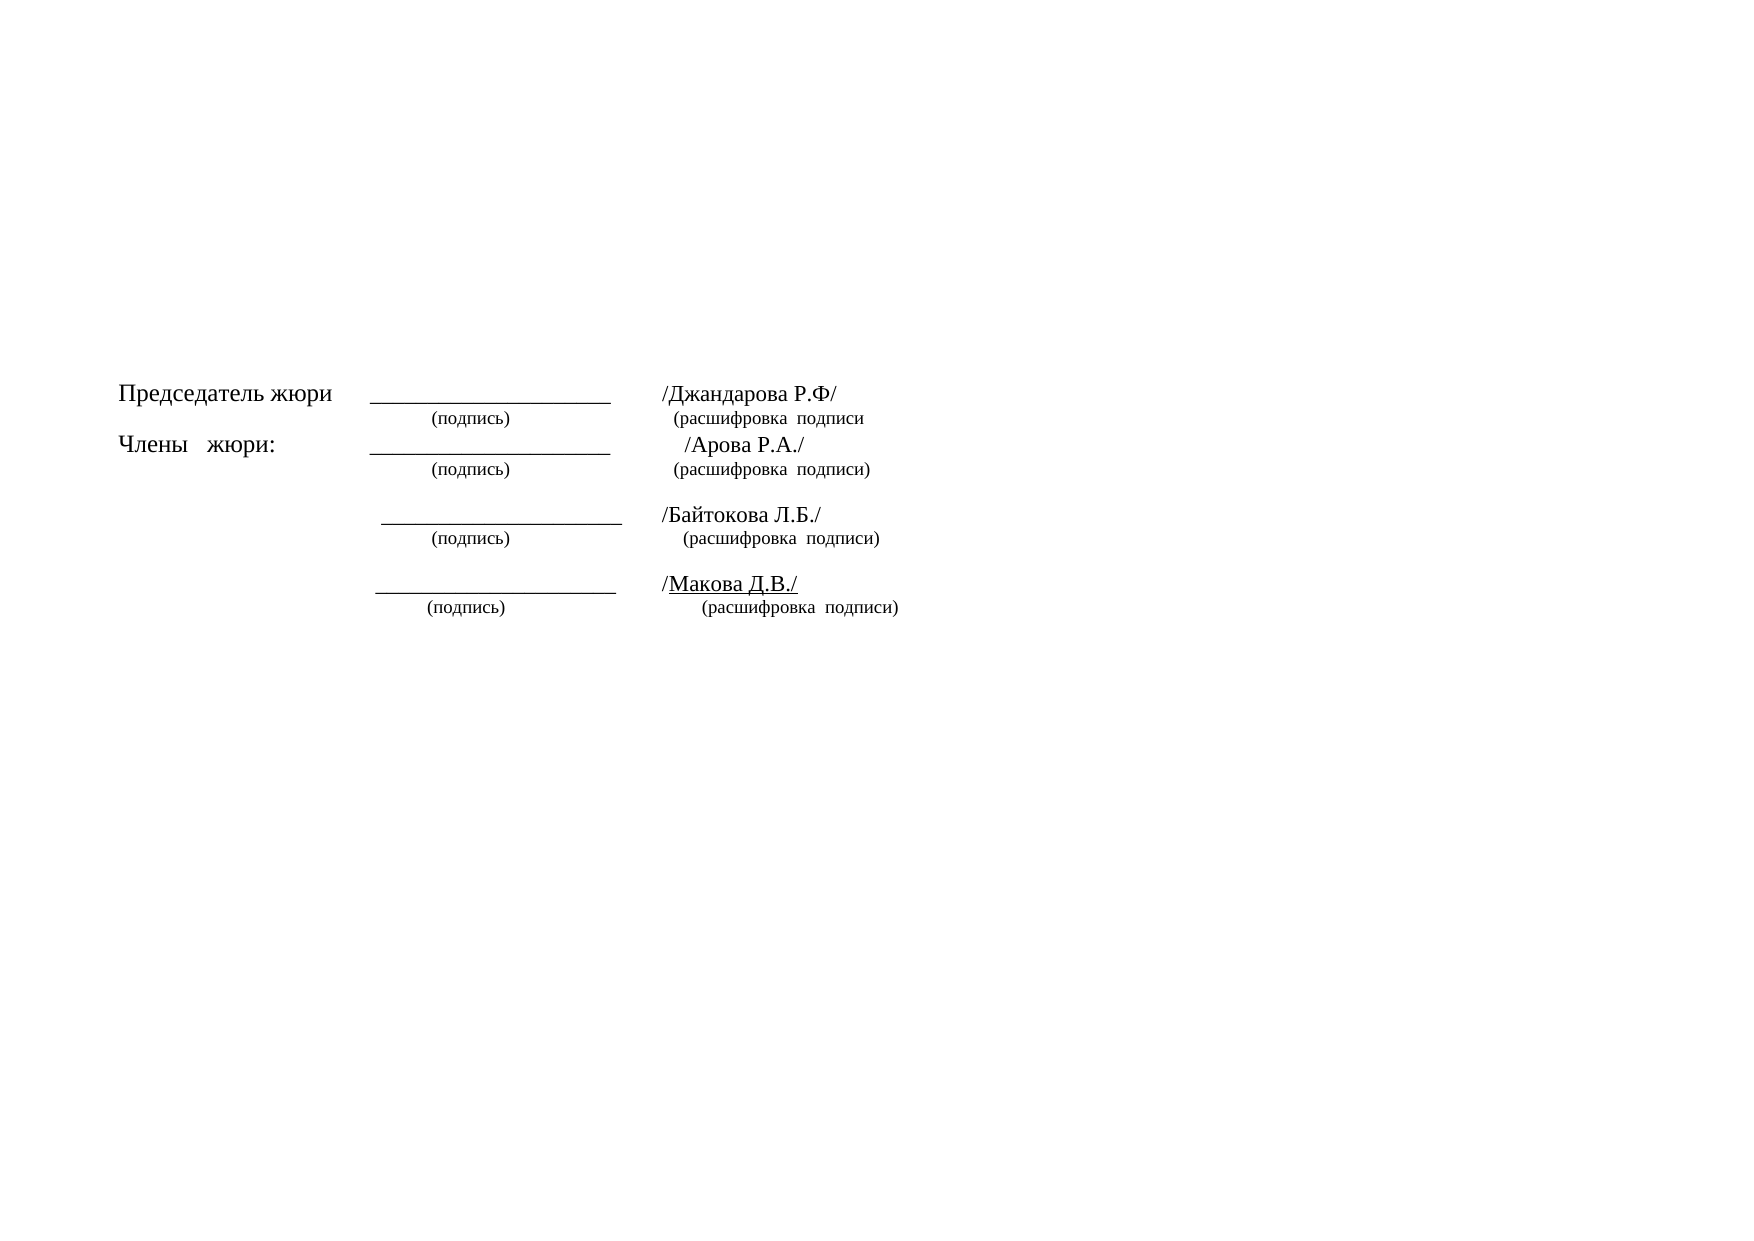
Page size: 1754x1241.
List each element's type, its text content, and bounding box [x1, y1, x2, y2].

text (подпись) (расшифровка подписи [118, 407, 1636, 429]
text _____________________ /Макова Д.В./ [118, 570, 1636, 596]
text (подпись) (расшифровка подписи) [118, 457, 1636, 479]
text (подпись) (расшифровка подписи) [118, 596, 1636, 618]
text (подпись) (расшифровка подписи) [118, 527, 1636, 548]
text Члены жюри: _____________________ /Арова Р.А./ [118, 429, 1636, 457]
text Председатель жюри _____________________ /Джандарова Р.Ф/ [118, 378, 1636, 407]
text _____________________ /Байтокова Л.Б./ [118, 501, 1636, 527]
